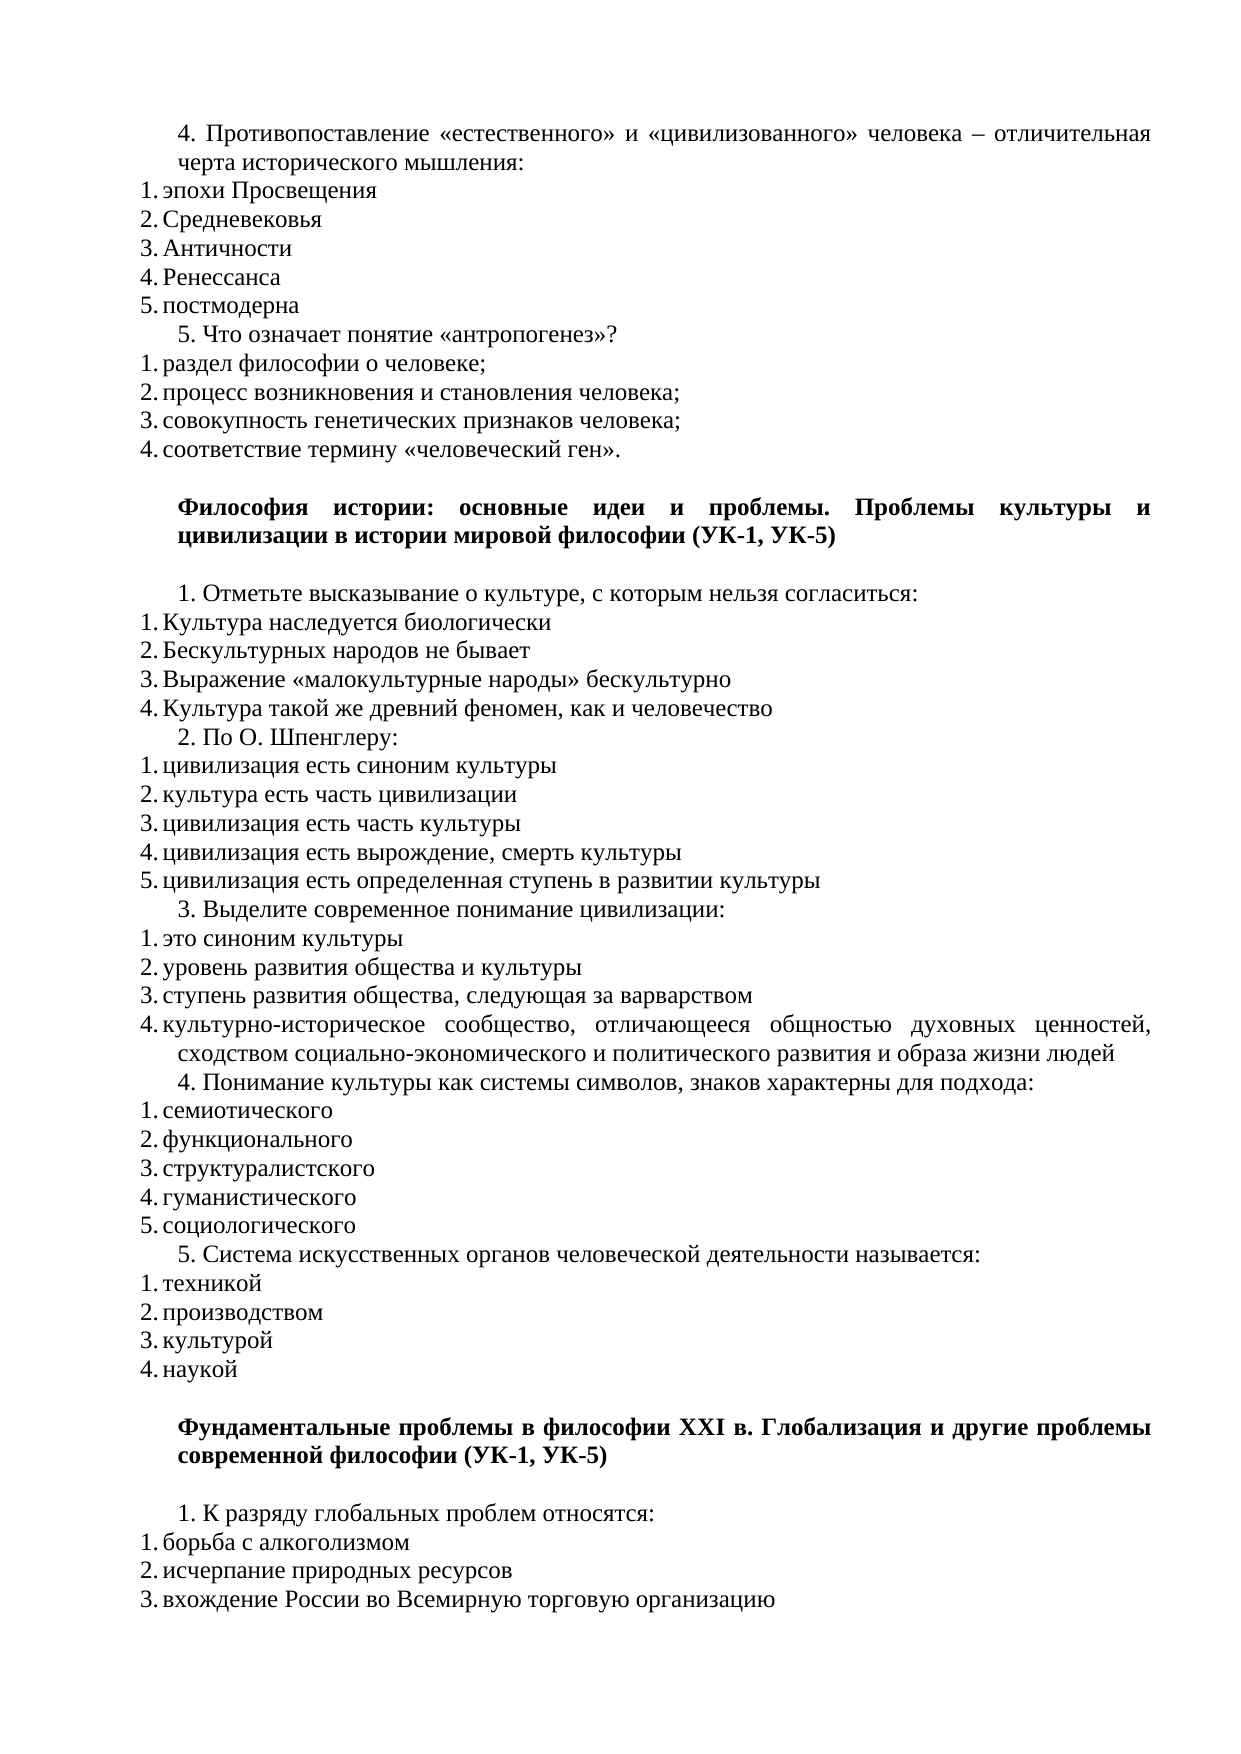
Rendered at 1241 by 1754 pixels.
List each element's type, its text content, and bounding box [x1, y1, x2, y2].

list цивилизация есть вырождение, смерть культуры [140, 837, 1152, 866]
list раздел философии о человеке; [140, 348, 1152, 377]
text 1. К разряду глобальных проблем относятся: [177, 1498, 1152, 1527]
list цивилизация есть определенная ступень в развитии культуры [140, 866, 1152, 894]
text 3. Выделите современное понимание цивилизации: [177, 894, 1152, 923]
list борьба с алкоголизмом [140, 1527, 1152, 1556]
list культура есть часть цивилизации [140, 779, 1152, 808]
list совокупность генетических признаков человека; [140, 406, 1152, 434]
list цивилизация есть синоним культуры [140, 751, 1152, 779]
list производством [140, 1297, 1152, 1326]
text 2. По О. Шпенглеру: [177, 722, 1152, 751]
list ступень развития общества, следующая за варварством [140, 981, 1152, 1009]
text Философия истории: основные идеи и проблемы. Проблемы культуры и цивилизации в истории мировой философии (УК-1, УК-5) [177, 492, 1152, 549]
list процесс возникновения и становления человека; [140, 377, 1152, 406]
list семиотического [140, 1096, 1152, 1124]
list наукой [140, 1354, 1152, 1383]
list уровень развития общества и культуры [140, 952, 1152, 981]
list культурно-историческое сообщество, отличающееся общностью духовных ценностей, сходством социально-экономического и политического развития и образа жизни людей [140, 1009, 1152, 1067]
list это синоним культуры [140, 923, 1152, 952]
list техникой [140, 1268, 1152, 1297]
list Средневековья [140, 204, 1152, 233]
list Бескультурных народов не бывает [140, 636, 1152, 664]
list эпохи Просвещения [140, 176, 1152, 204]
list цивилизация есть часть культуры [140, 808, 1152, 837]
text 4. Противопоставление «естественного» и «цивилизованного» человека – отличительная черта исторического мышления: [177, 118, 1152, 176]
text Фундаментальные проблемы в философии ХХI в. Глобализация и другие проблемы современной философии (УК-1, УК-5) [177, 1412, 1152, 1469]
list Культура наследуется биологически [140, 607, 1152, 636]
list Культура такой же древний феномен, как и человечество [140, 693, 1152, 722]
list функционального [140, 1124, 1152, 1153]
text 1. Отметьте высказывание о культуре, с которым нельзя согласиться: [177, 578, 1152, 607]
list Античности [140, 233, 1152, 262]
list социологического [140, 1211, 1152, 1239]
list гуманистического [140, 1182, 1152, 1211]
list исчерпание природных ресурсов [140, 1556, 1152, 1584]
text 5. Что означает понятие «антропогенез»? [177, 319, 1152, 348]
list Выражение «малокультурные народы» бескультурно [140, 664, 1152, 693]
list вхождение России во Всемирную торговую организацию [140, 1584, 1152, 1613]
list соответствие термину «человеческий ген». [140, 434, 1152, 463]
list Ренессанса [140, 262, 1152, 291]
text 5. Система искусственных органов человеческой деятельности называется: [177, 1239, 1152, 1268]
list культурой [140, 1326, 1152, 1354]
list постмодерна [140, 291, 1152, 319]
list структуралистского [140, 1153, 1152, 1182]
text 4. Понимание культуры как системы символов, знаков характерны для подхода: [177, 1067, 1152, 1096]
